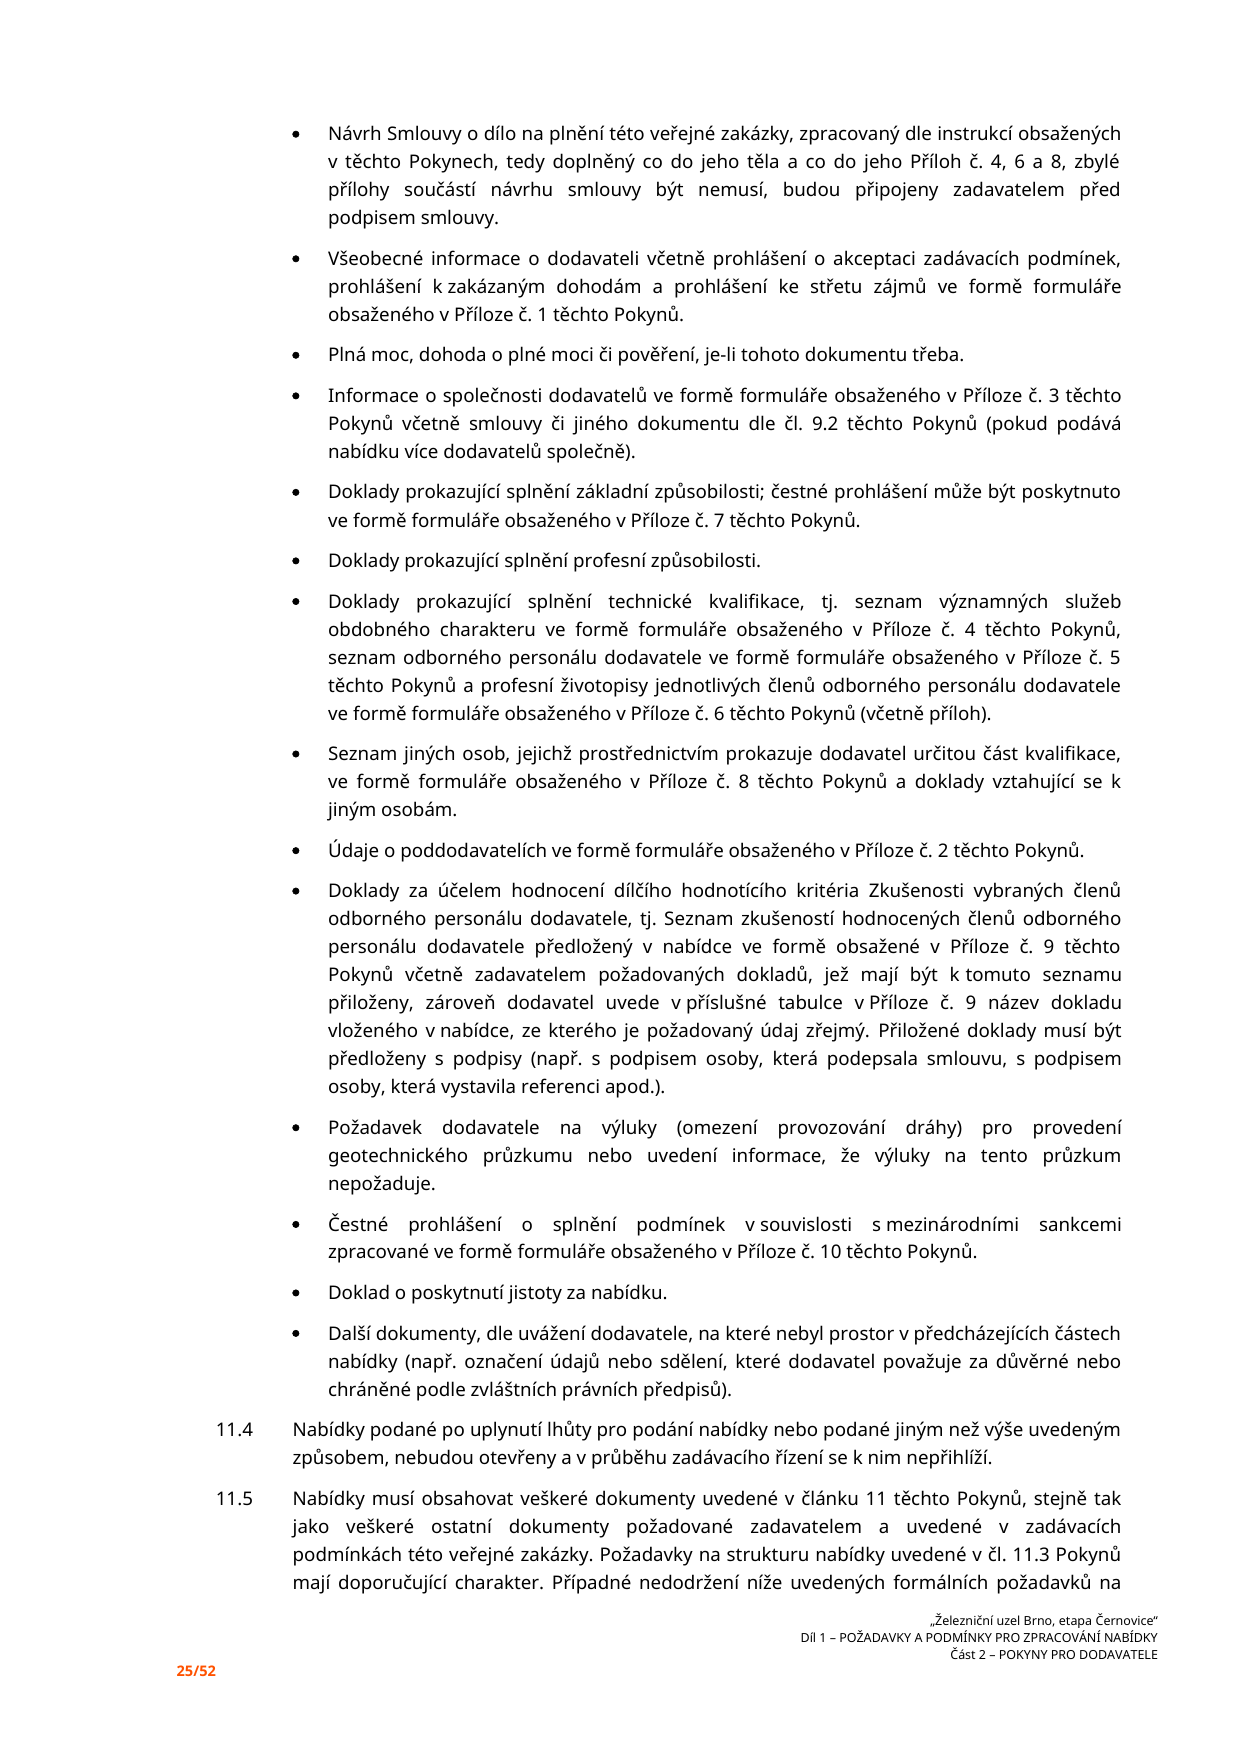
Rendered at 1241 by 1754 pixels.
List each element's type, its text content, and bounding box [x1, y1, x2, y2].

text Čestné prohlášení o splnění podmínek v souvislosti s mezinárodními sankcemi zpracované ve formě formuláře obsaženého v Příloze č. 10 těchto Pokynů. [292, 1211, 1122, 1264]
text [216, 1485, 1122, 1594]
text Seznam jiných osob, jejichž prostřednictvím prokazuje dodavatel určitou část kvalifikace, ve formě formuláře obsaženého v Příloze č. 8 těchto Pokynů a doklady vztahující se k jiným osobám. [292, 741, 1122, 822]
text Doklady za účelem hodnocení dílčího hodnotícího kritéria Zkušenosti vybraných členů odborného personálu dodavatele, tj. Seznam zkušeností hodnocených členů odborného personálu dodavatele předložený v nabídce ve formě obsažené v Příloze č. 9 těchto Pokynů včetně zadavatelem požadovaných dokladů, jež mají být k tomuto seznamu přiloženy, zároveň dodavatel uvede v příslušné tabulce v Příloze č. 9 název dokladu vloženého v nabídce, ze kterého je požadovaný údaj zřejmý. Přiložené doklady musí být předloženy s podpisy (např. s podpisem osoby, která podepsala smlouvu, s podpisem osoby, která vystavila referenci apod.). [292, 878, 1122, 1099]
text Informace o společnosti dodavatelů ve formě formuláře obsaženého v Příloze č. 3 těchto Pokynů včetně smlouvy či jiného dokumentu dle čl. 9.2 těchto Pokynů (pokud podává nabídku více dodavatelů společně). [292, 382, 1122, 464]
text Návrh Smlouvy o dílo na plnění této veřejné zakázky, zpracovaný dle instrukcí obsažených v těchto Pokynech, tedy doplněný co do jeho těla a co do jeho Příloh č. 4, 6 a 8, zbylé přílohy součástí návrhu smlouvy být nemusí, budou připojeny zadavatelem před podpisem smlouvy. [292, 121, 1122, 230]
text Požadavek dodavatele na výluky (omezení provozování dráhy) pro provedení geotechnického průzkumu nebo uvedení informace, že výluky na tento průzkum nepožaduje. [292, 1114, 1122, 1196]
text Doklady prokazující splnění profesní způsobilosti. [292, 547, 1122, 573]
text Další dokumenty, dle uvážení dodavatele, na které nebyl prostor v předcházejících částech nabídky (např. označení údajů nebo sdělení, které dodavatel považuje za důvěrné nebo chráněné podle zvláštních právních předpisů). [292, 1320, 1122, 1401]
text Údaje o poddodavatelích ve formě formuláře obsaženého v Příloze č. 2 těchto Pokynů. [292, 837, 1122, 863]
text Doklad o poskytnutí jistoty za nabídku. [292, 1279, 1122, 1305]
text Plná moc, dohoda o plné moci či pověření, je-li tohoto dokumentu třeba. [292, 342, 1122, 367]
text Všeobecné informace o dodavateli včetně prohlášení o akceptaci zadávacích podmínek, prohlášení k zakázaným dohodám a prohlášení ke střetu zájmů ve formě formuláře obsaženého v Příloze č. 1 těchto Pokynů. [292, 245, 1122, 327]
text Doklady prokazující splnění základní způsobilosti; čestné prohlášení může být poskytnuto ve formě formuláře obsaženého v Příloze č. 7 těchto Pokynů. [292, 479, 1122, 532]
text Nabídky podané po uplynutí lhůty pro podání nabídky nebo podané jiným než výše uvedeným způsobem, nebudou otevřeny a v průběhu zadávacího řízení se k nim nepřihlíží. [216, 1416, 1122, 1470]
text Doklady prokazující splnění technické kvalifikace, tj. seznam významných služeb obdobného charakteru ve formě formuláře obsaženého v Příloze č. 4 těchto Pokynů, seznam odborného personálu dodavatele ve formě formuláře obsaženého v Příloze č. 5 těchto Pokynů a profesní životopisy jednotlivých členů odborného personálu dodavatele ve formě formuláře obsaženého v Příloze č. 6 těchto Pokynů (včetně příloh). [292, 588, 1122, 726]
